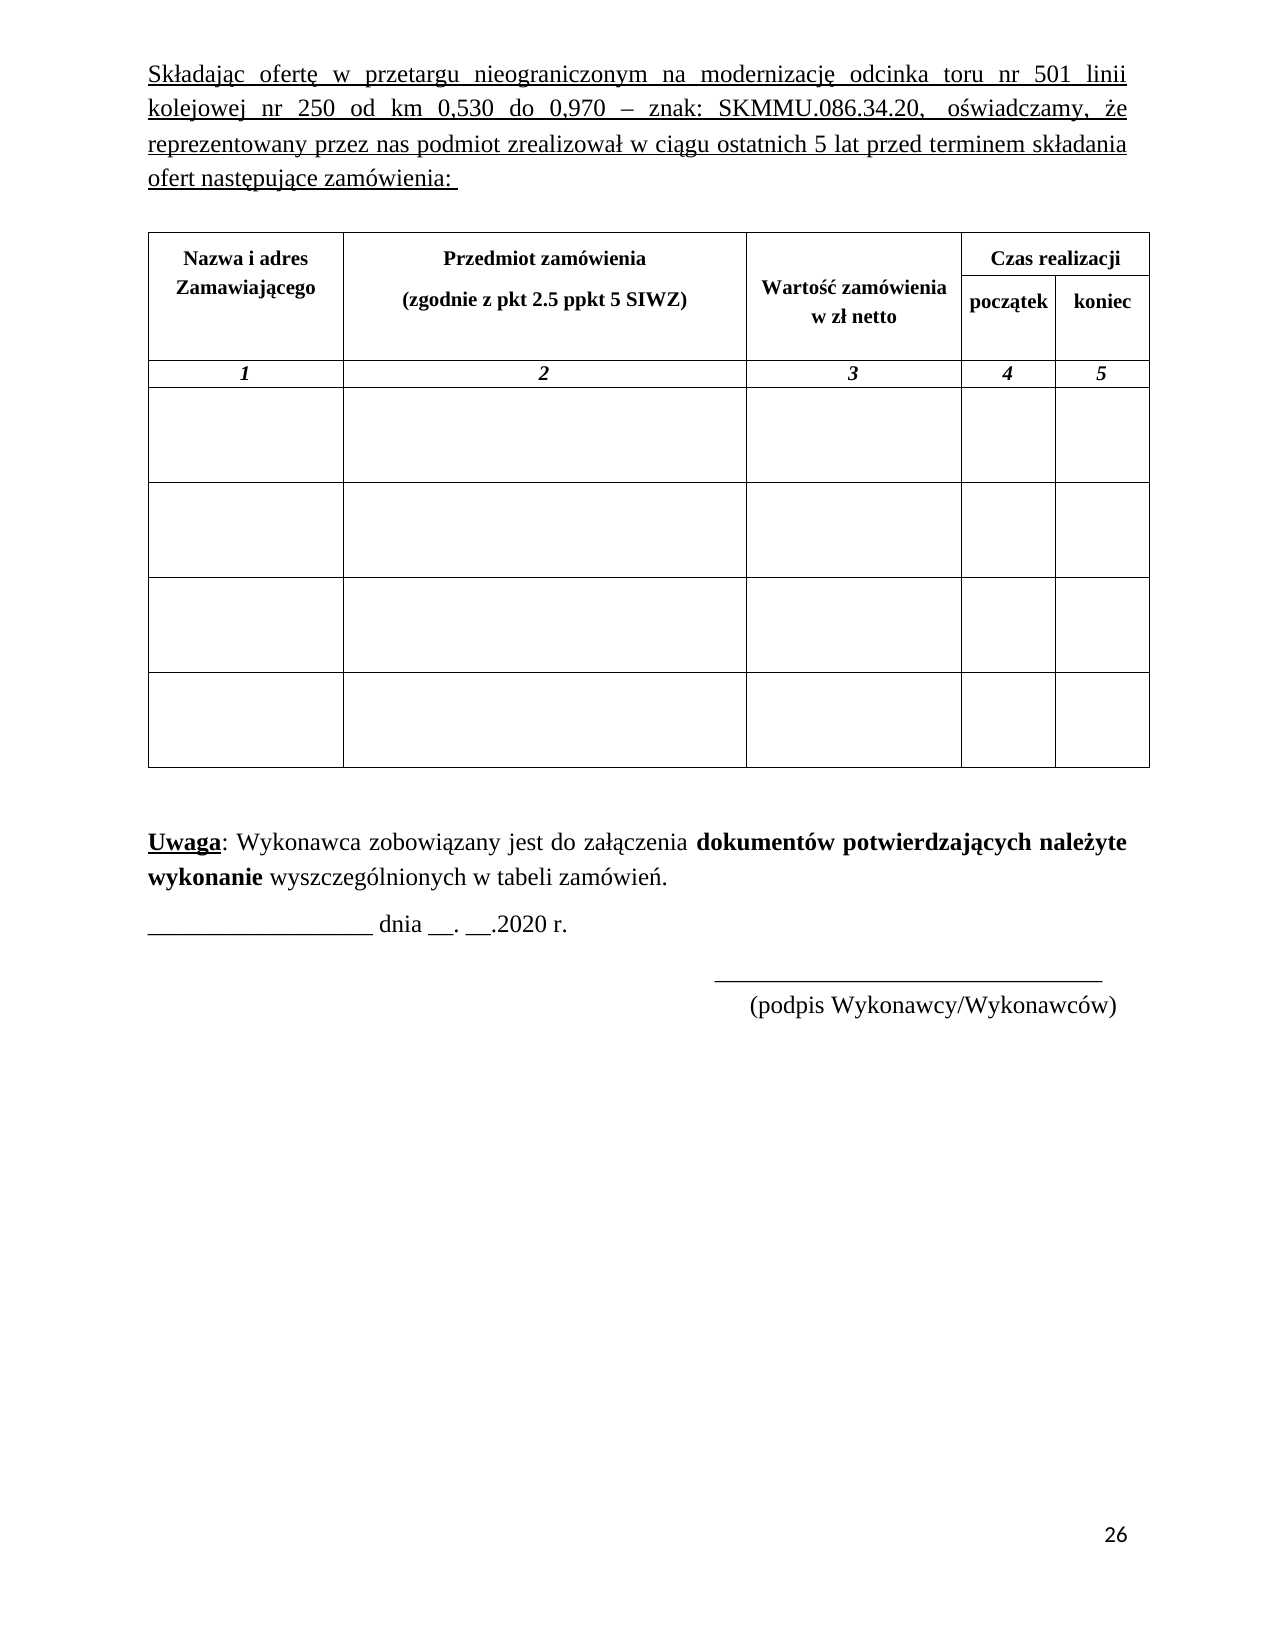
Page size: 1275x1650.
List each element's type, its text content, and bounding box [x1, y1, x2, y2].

table_cell początek [962, 276, 1055, 360]
table_cell [1056, 578, 1149, 672]
table_cell [962, 388, 1055, 482]
table_cell [962, 483, 1055, 577]
table_cell 4 [962, 361, 1055, 387]
text Składając ofertę w przetargu nieograniczonym na modernizację odcinka toru nr 501 linii kolejowej nr 250 od km 0,530 do 0,970 – znak: SKMMU.086.34.20, oświadczamy, że reprezentowany przez nas podmiot zrealizował w ciągu ostatnich 5 lat przed terminem składania ofert następujące zamówienia: [148, 120, 1127, 154]
table_cell [747, 673, 961, 767]
table_cell [344, 388, 746, 482]
text Składając ofertę w przetargu nieograniczonym na modernizację odcinka toru nr 501 linii kolejowej nr 250 od km 0,530 do 0,970 – znak: SKMMU.086.34.20, oświadczamy, że reprezentowany przez nas podmiot zrealizował w ciągu ostatnich 5 lat przed terminem składania ofert następujące zamówienia: [148, 59, 1127, 84]
table_cell [1056, 483, 1149, 577]
table_cell [747, 388, 961, 482]
table_header Nazwa i adres Zamawiającego [149, 233, 343, 360]
text Składając ofertę w przetargu nieograniczonym na modernizację odcinka toru nr 501 linii kolejowej nr 250 od km 0,530 do 0,970 – znak: SKMMU.086.34.20, oświadczamy, że reprezentowany przez nas podmiot zrealizował w ciągu ostatnich 5 lat przed terminem składania ofert następujące zamówienia: [148, 155, 1127, 192]
table_cell [149, 483, 343, 577]
table_cell [149, 673, 343, 767]
table_cell [747, 578, 961, 672]
table_cell 1 [149, 361, 343, 387]
table_cell [747, 483, 961, 577]
table_cell [1056, 673, 1149, 767]
text (podpis Wykonawcy/Wykonawców) [270, 990, 1127, 1019]
table_cell 3 [747, 361, 961, 387]
text Uwaga: Wykonawca zobowiązany jest do załączenia dokumentów potwierdzających należyte wykonanie wyszczególnionych w tabeli zamówień. [148, 827, 1127, 891]
table_cell koniec [1056, 276, 1149, 360]
table_cell 5 [1056, 361, 1149, 387]
table_header Wartość zamówienia w zł netto [747, 233, 961, 360]
table_cell [149, 578, 343, 672]
table_header Czas realizacji [962, 233, 1149, 275]
table_cell [149, 388, 343, 482]
text __________________ dnia __. __.2020 r. [148, 909, 1127, 938]
text _______________________________ [148, 956, 1127, 985]
table_cell [1056, 388, 1149, 482]
table_cell [344, 673, 746, 767]
table_cell [344, 483, 746, 577]
table_header Przedmiot zamówienia (zgodnie z pkt 2.5 ppkt 5 SIWZ) [344, 233, 746, 360]
table_cell 2 [344, 361, 746, 387]
text Składając ofertę w przetargu nieograniczonym na modernizację odcinka toru nr 501 linii kolejowej nr 250 od km 0,530 do 0,970 – znak: SKMMU.086.34.20, oświadczamy, że reprezentowany przez nas podmiot zrealizował w ciągu ostatnich 5 lat przed terminem składania ofert następujące zamówienia: [148, 86, 1127, 118]
table_cell [962, 578, 1055, 672]
table_cell [344, 578, 746, 672]
table_cell [962, 673, 1055, 767]
